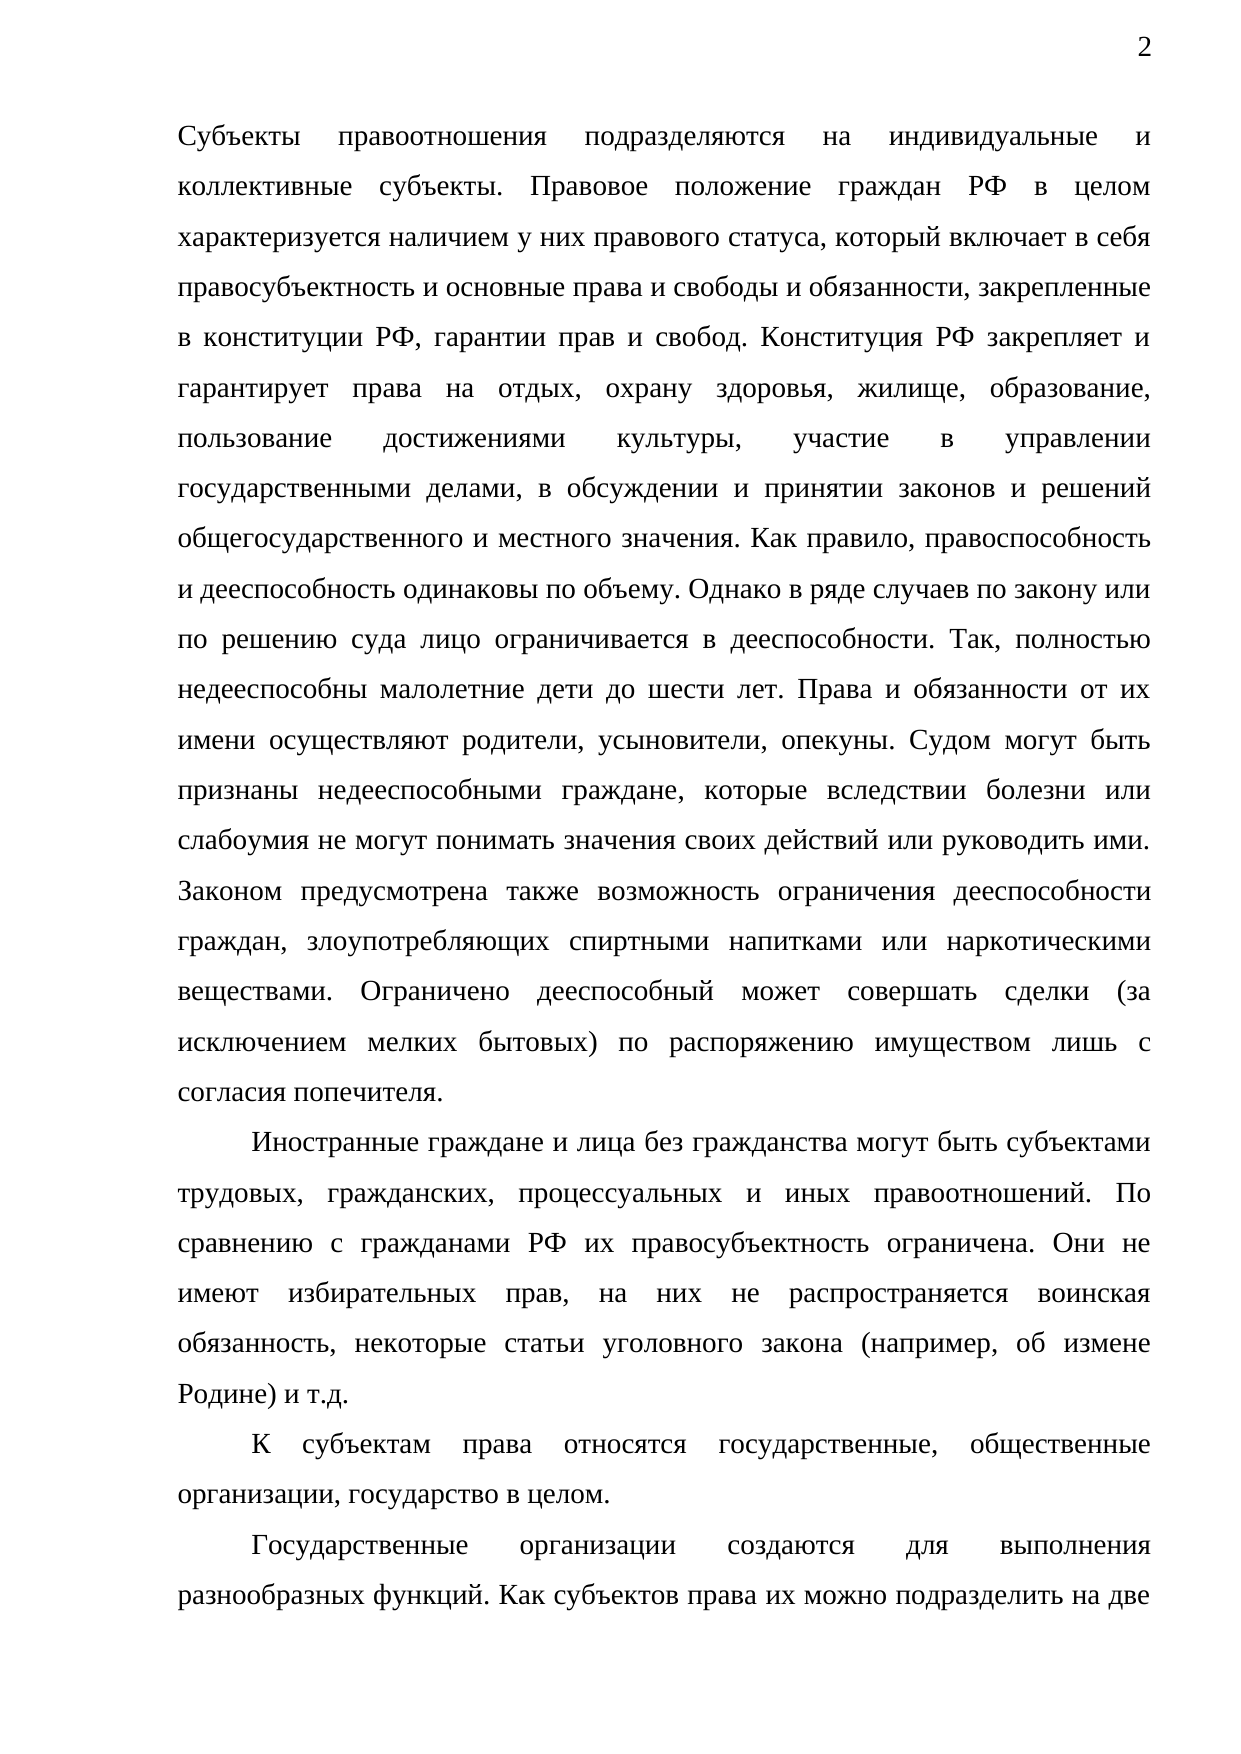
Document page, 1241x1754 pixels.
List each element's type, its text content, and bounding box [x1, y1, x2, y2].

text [177, 118, 1152, 1108]
text К субъектам права относятся государственные, общественные организации, государство в целом. [177, 1426, 1152, 1510]
text Иностранные граждане и лица без гражданства могут быть субъектами трудовых, гражданских, процессуальных и иных правоотношений. По сравнению с гражданами РФ их правосубъектность ограничена. Они не имеют избирательных прав, на них не распространяется воинская обязанность, некоторые статьи уголовного закона (например, об измене Родине) и т.д. [177, 1124, 1152, 1409]
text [177, 1527, 1152, 1611]
